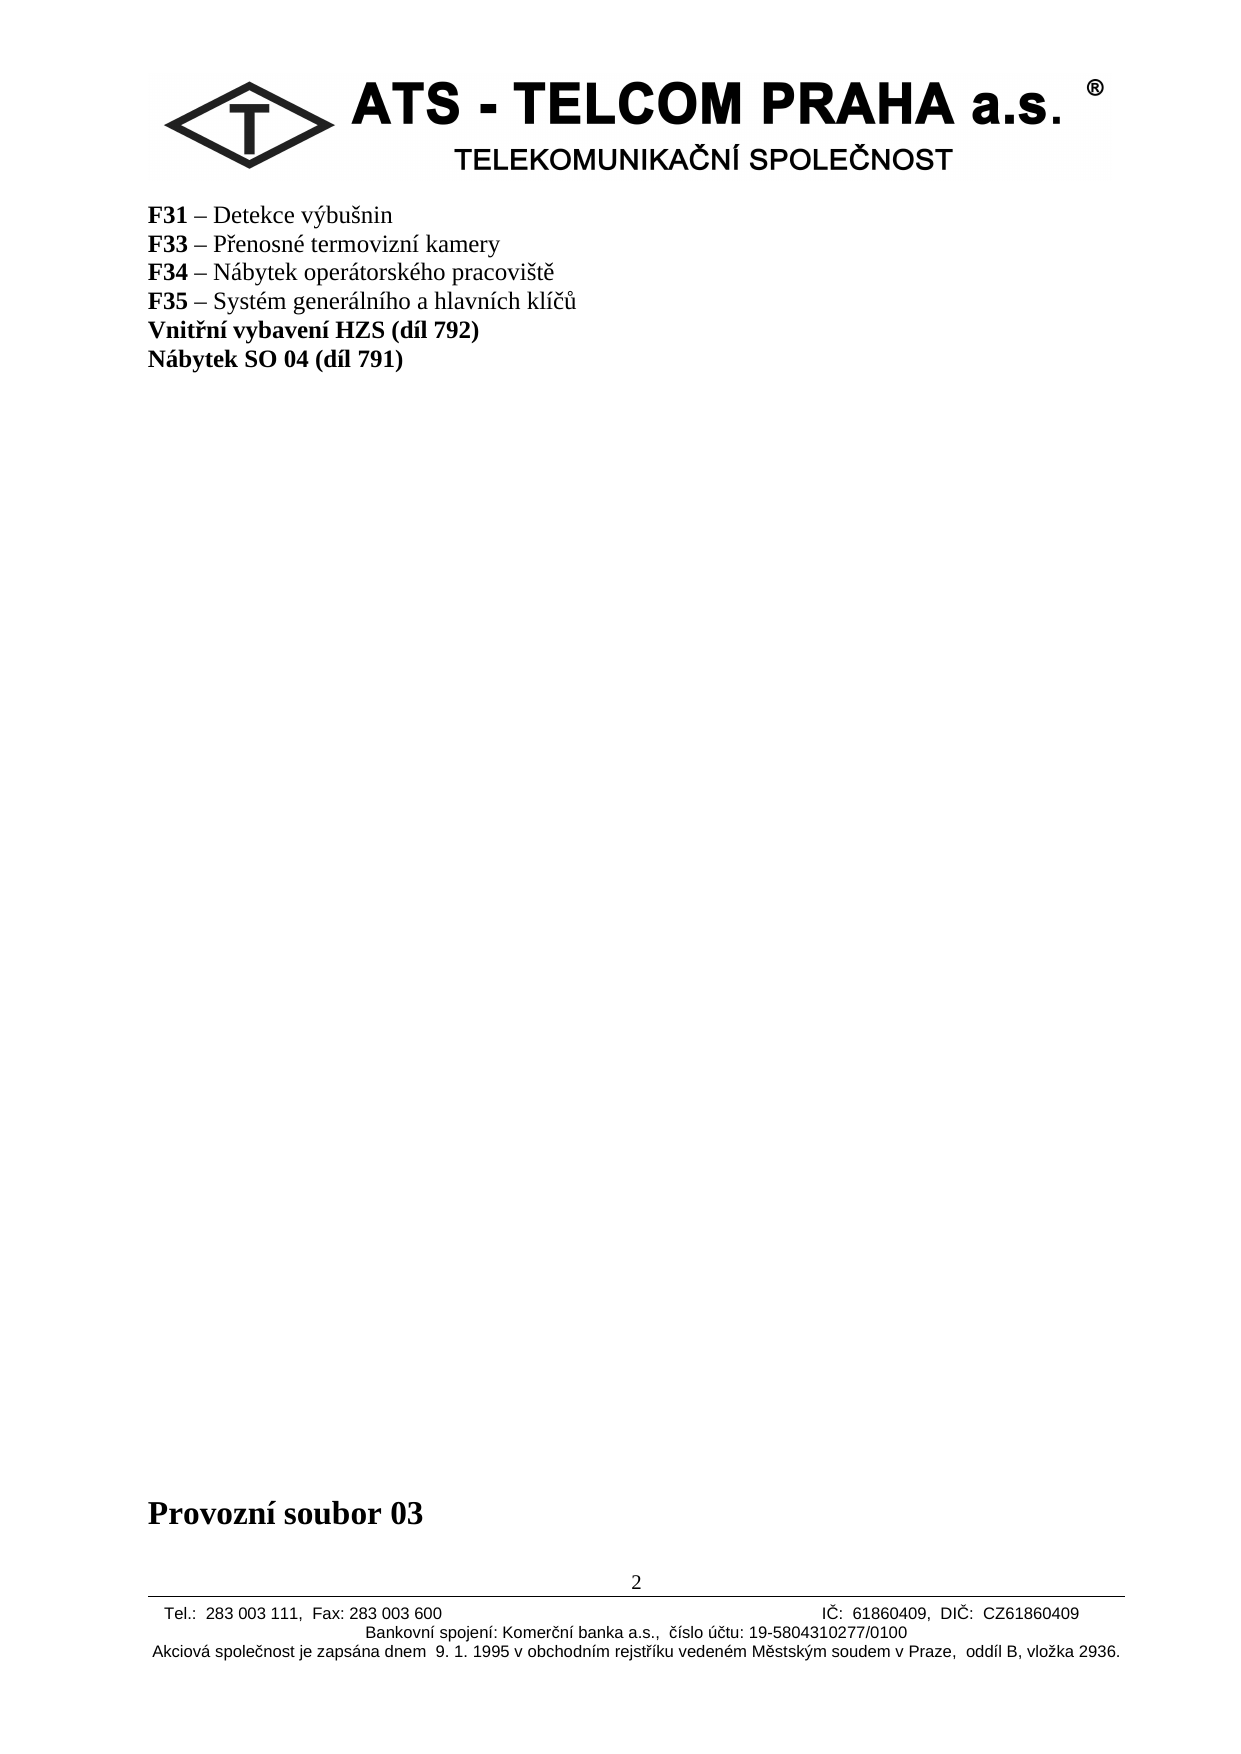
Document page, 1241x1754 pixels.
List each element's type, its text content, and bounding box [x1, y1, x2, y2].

text Vnitřní vybavení HZS (díl 792) [148, 315, 1125, 344]
text F34 – Nábytek operátorského pracoviště [148, 257, 1125, 286]
text F31 – Detekce výbušnin [148, 200, 1125, 229]
text Provozní soubor 03 [148, 1494, 1125, 1532]
text F35 – Systém generálního a hlavních klíčů [148, 286, 1125, 315]
text Nábytek SO 04 (díl 791) [148, 344, 1125, 372]
text F33 – Přenosné termovizní kamery [148, 229, 1125, 257]
picture [147, 73, 1112, 181]
